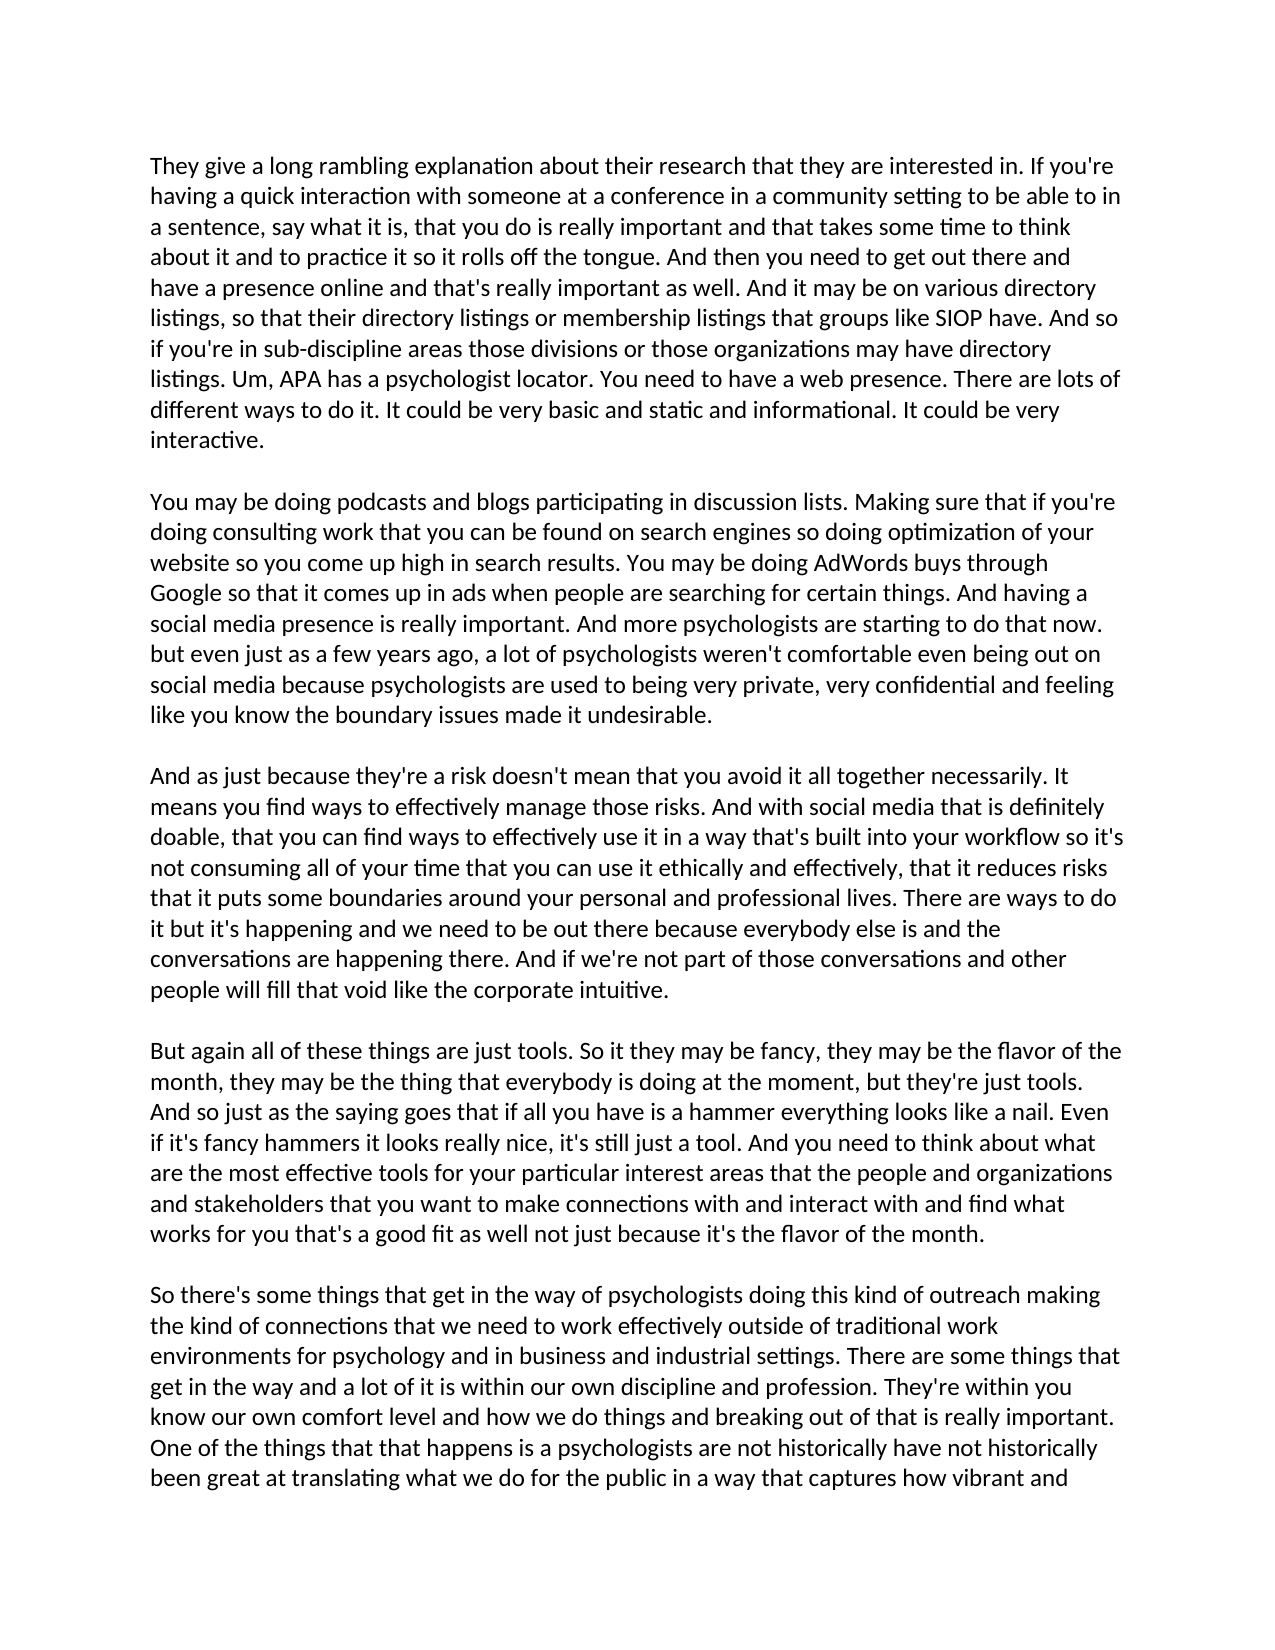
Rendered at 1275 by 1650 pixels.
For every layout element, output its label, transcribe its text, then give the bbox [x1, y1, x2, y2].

text And as just because they're a risk doesn't mean that you avoid it all together necessarily. It means you find ways to effectively manage those risks. And with social media that is definitely doable, that you can find ways to effectively use it in a way that's built into your workflow so it's not consuming all of your time that you can use it ethically and effectively, that it reduces risks that it puts some boundaries around your personal and professional lives. There are ways to do it but it's happening and we need to be out there because everybody else is and the conversations are happening there. And if we're not part of those conversations and other people will fill that void like the corporate intuitive. [150, 760, 1125, 1004]
text But again all of these things are just tools. So it they may be fancy, they may be the flavor of the month, they may be the thing that everybody is doing at the moment, but they're just tools. And so just as the saying goes that if all you have is a hammer everything looks like a nail. Even if it's fancy hammers it looks really nice, it's still just a tool. And you need to think about what are the most effective tools for your particular interest areas that the people and organizations and stakeholders that you want to make connections with and interact with and find what works for you that's a good fit as well not just because it's the flavor of the month. [150, 1035, 1125, 1249]
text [150, 1279, 1125, 1493]
text They give a long rambling explanation about their research that they are interested in. If you're having a quick interaction with someone at a conference in a community setting to be able to in a sentence, say what it is, that you do is really important and that takes some time to think about it and to practice it so it rolls off the tongue. And then you need to get out there and have a presence online and that's really important as well. And it may be on various directory listings, so that their directory listings or membership listings that groups like SIOP have. And so if you're in sub-discipline areas those divisions or those organizations may have directory listings. Um, APA has a psychologist locator. You need to have a web presence. There are lots of different ways to do it. It could be very basic and static and informational. It could be very interactive. [150, 150, 1125, 455]
text You may be doing podcasts and blogs participating in discussion lists. Making sure that if you're doing consulting work that you can be found on search engines so doing optimization of your website so you come up high in search results. You may be doing AdWords buys through Google so that it comes up in ads when people are searching for certain things. And having a social media presence is really important. And more psychologists are starting to do that now. but even just as a few years ago, a lot of psychologists weren't comfortable even being out on social media because psychologists are used to being very private, very confidential and feeling like you know the boundary issues made it undesirable. [150, 486, 1125, 730]
